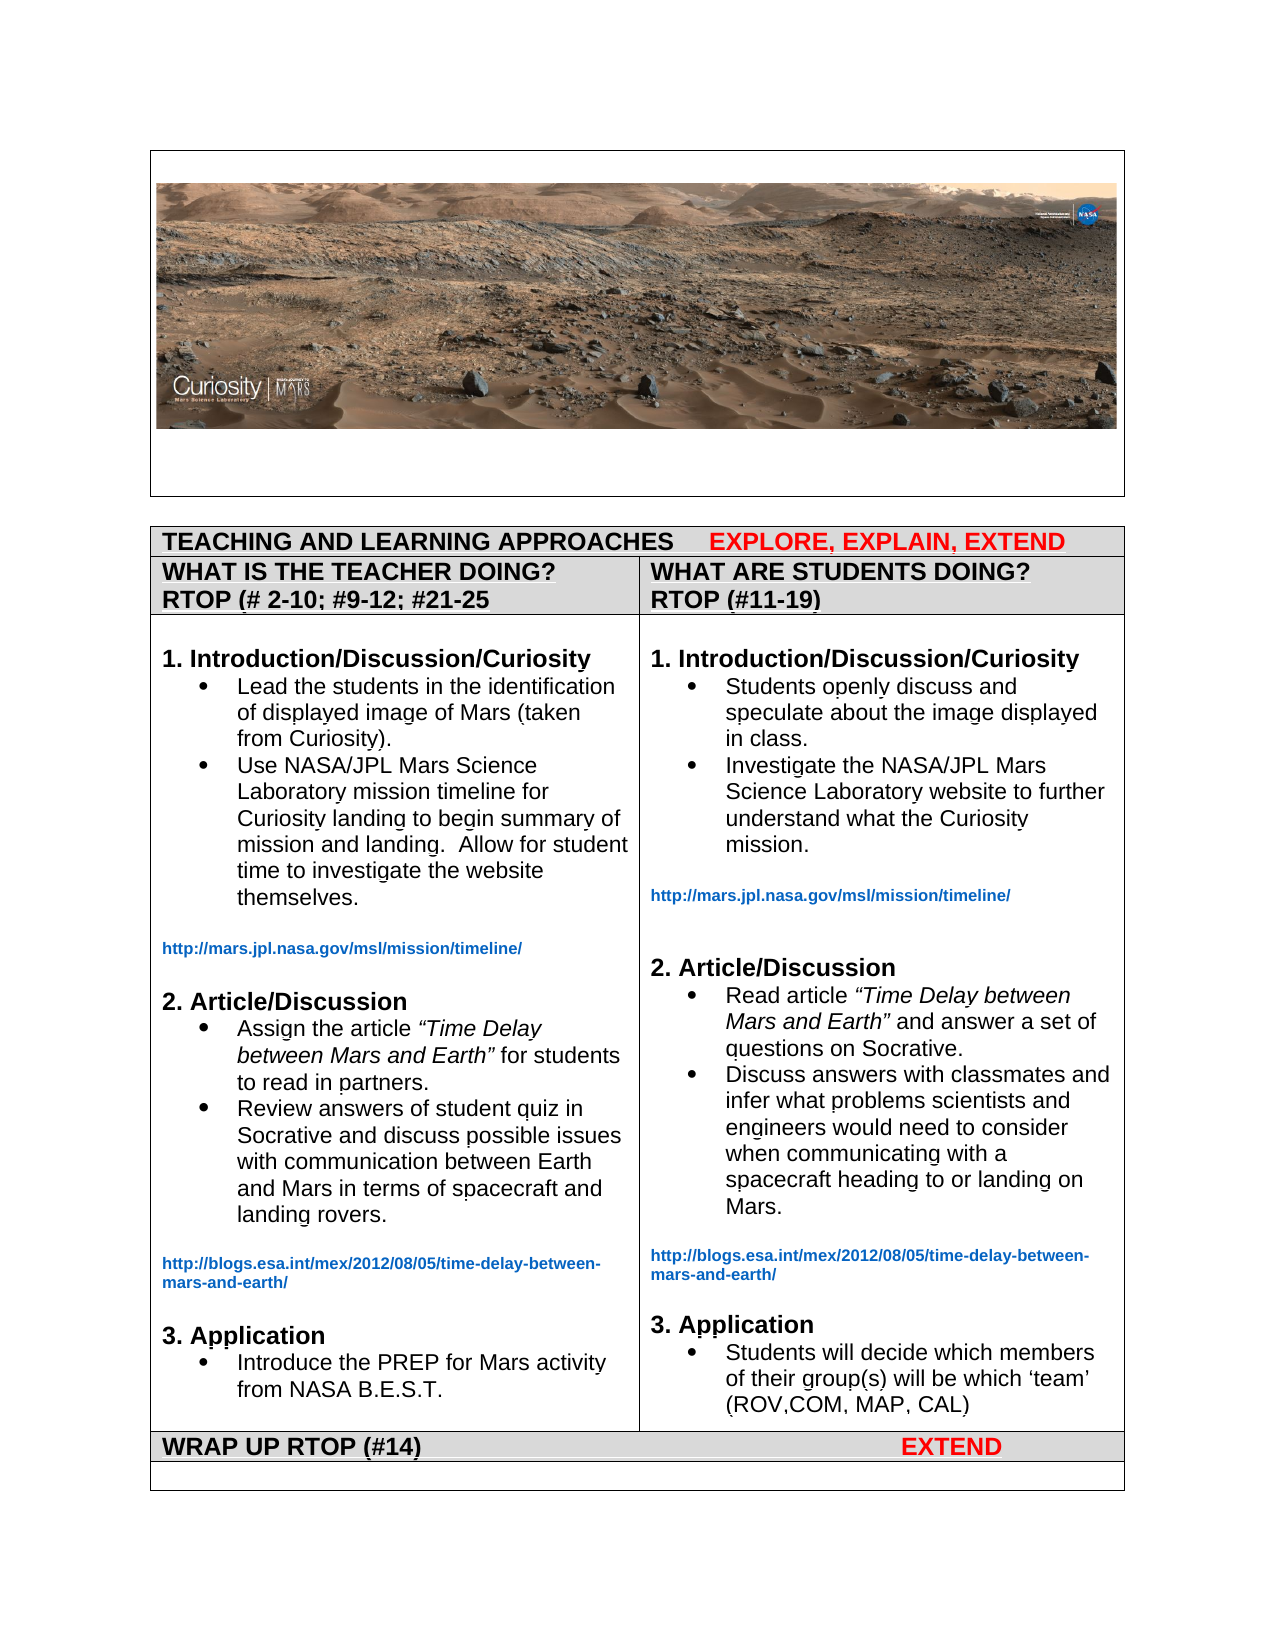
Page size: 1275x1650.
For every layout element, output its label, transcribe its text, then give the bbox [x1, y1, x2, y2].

picture [156, 183, 1117, 429]
table_cell 1. Introduction/Discussion/Curiosity Students openly discuss and speculate about the image displayed in class. Investigate the NASA/JPL Mars Science Laboratory website to further understand what the Curiosity mission. http://mars.jpl.nasa.gov/msl/mission/timeline/ 2. Article/Discussion Read article “Time Delay between Mars and Earth” and answer a set of questions on Socrative. Discuss answers with classmates and infer what problems scientists and engineers would need to consider when communicating with a spacecraft heading to or landing on Mars. http://blogs.esa.int/mex/2012/08/05/time-delay-between-mars-and-earth/ 3. Application Students will decide which members of their group(s) will be which ‘team’ (ROV,COM, MAP, CAL) [640, 615, 1124, 1431]
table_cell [151, 151, 1124, 496]
table_cell 1. Introduction/Discussion/Curiosity Lead the students in the identification of displayed image of Mars (taken from Curiosity). Use NASA/JPL Mars Science Laboratory mission timeline for Curiosity landing to begin summary of mission and landing. Allow for student time to investigate the website themselves. http://mars.jpl.nasa.gov/msl/mission/timeline/ 2. Article/Discussion Assign the article “Time Delay between Mars and Earth” for students to read in partners. Review answers of student quiz in Socrative and discuss possible issues with communication between Earth and Mars in terms of spacecraft and landing rovers. http://blogs.esa.int/mex/2012/08/05/time-delay-between-mars-and-earth/ 3. Application Introduce the PREP for Mars activity from NASA B.E.S.T. [151, 615, 639, 1431]
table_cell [151, 1462, 1124, 1490]
table_header TEACHING AND LEARNING APPROACHES EXPLORE, EXPLAIN, EXTEND [151, 527, 1124, 556]
table_cell WRAP UP RTOP (#14) EXTEND [151, 1432, 1124, 1461]
table_cell WHAT IS THE TEACHER DOING? RTOP (# 2-10; #9-12; #21-25 [151, 557, 639, 614]
table_cell WHAT ARE STUDENTS DOING? RTOP (#11-19) [640, 557, 1124, 614]
